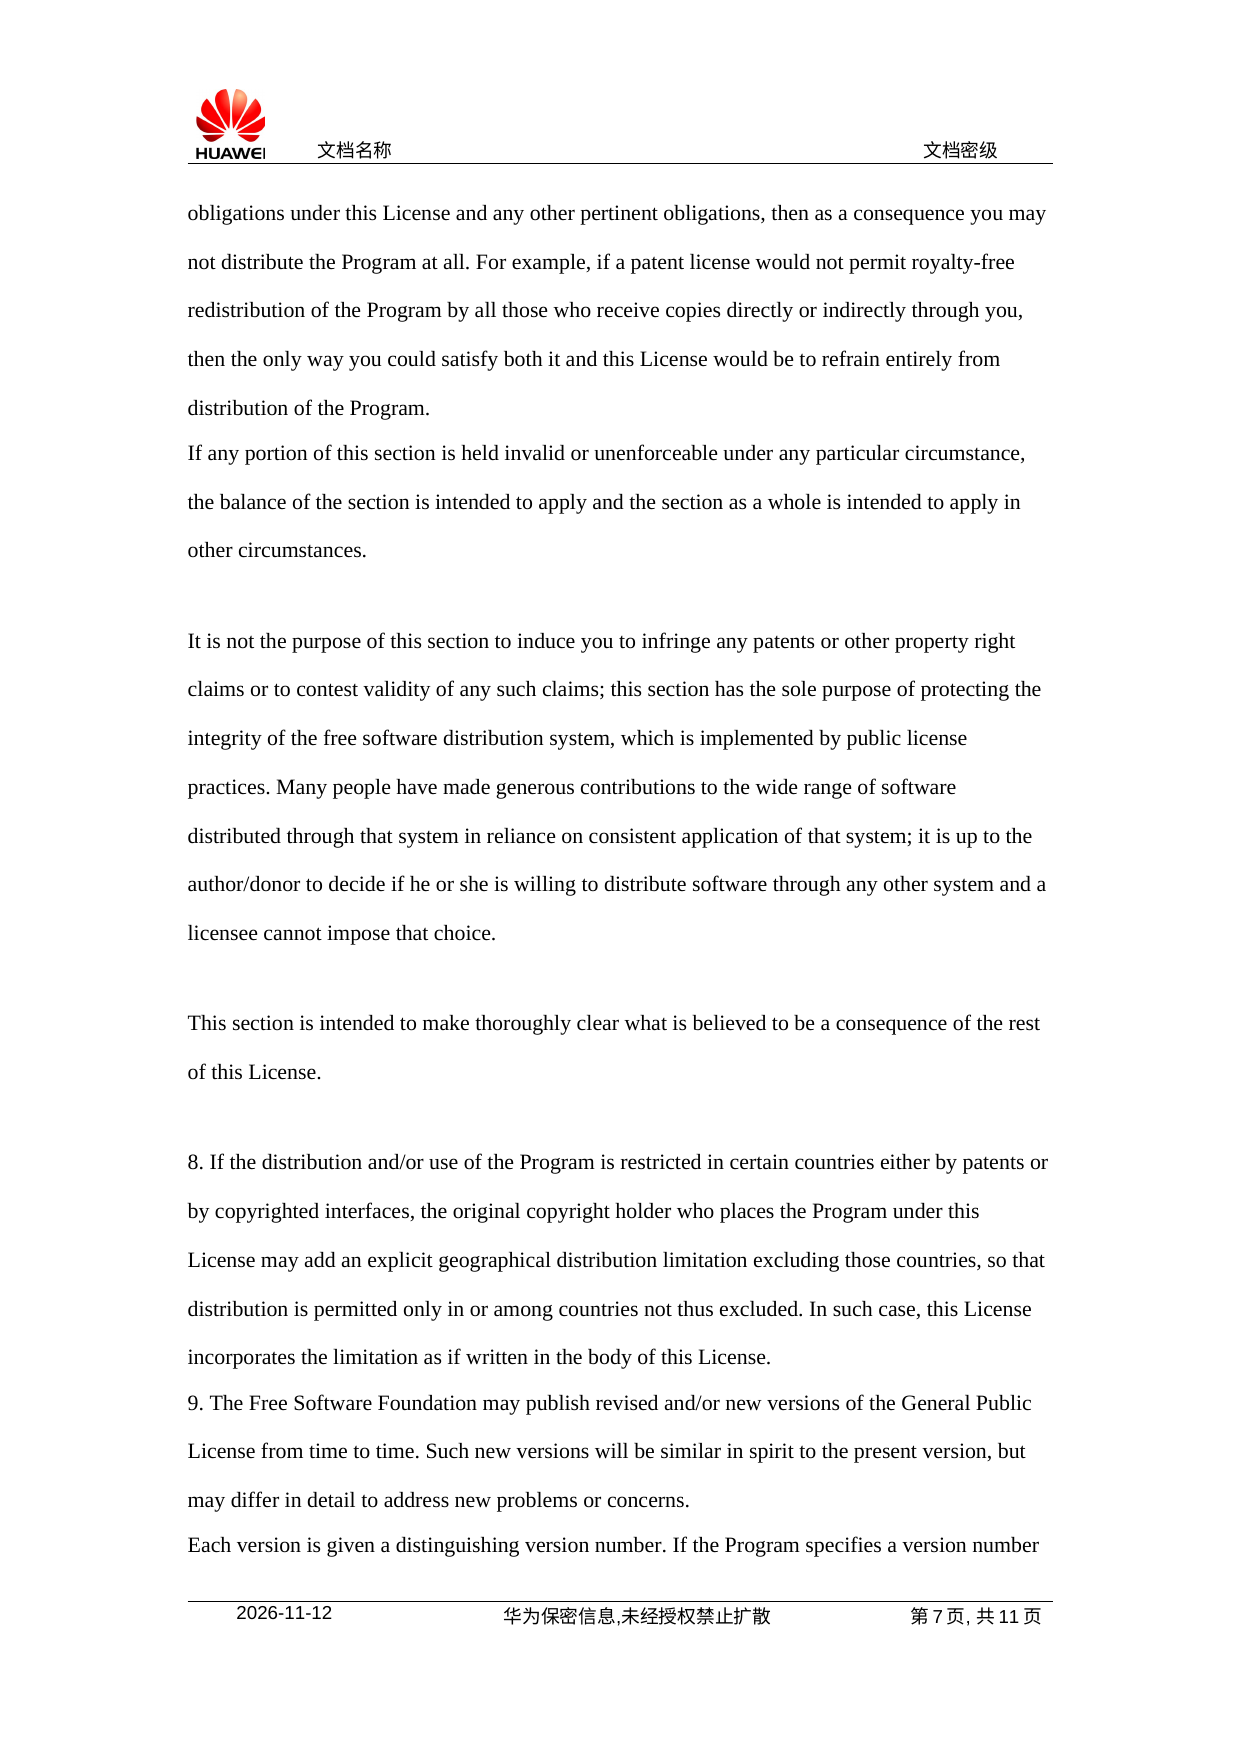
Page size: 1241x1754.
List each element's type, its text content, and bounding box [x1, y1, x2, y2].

picture [196, 89, 265, 159]
text It is not the purpose of this section to induce you to infringe any patents or other property right claims or to contest validity of any such claims; this section has the sole purpose of protecting the integrity of the free software distribution system, which is implemented by public license practices. Many people have made generous contributions to the wide range of software distributed through that system in reliance on consistent application of that system; it is up to the author/donor to decide if he or she is willing to distribute software through any other system and a licensee cannot impose that choice. [187, 624, 1053, 949]
text 9. The Free Software Foundation may publish revised and/or new versions of the General Public License from time to time. Such new versions will be similar in spirit to the present version, but may differ in detail to address new problems or concerns. [187, 1386, 1053, 1516]
text This section is intended to make thoroughly clear what is believed to be a consequence of the rest of this License. [187, 1007, 1053, 1088]
text 8. If the distribution and/or use of the Program is restricted in certain countries either by patents or by copyrighted interfaces, the original copyright holder who places the Program under this License may add an explicit geographical distribution limitation excluding those countries, so that distribution is permitted only in or among countries not thus excluded. In such case, this License incorporates the limitation as if written in the body of this License. [187, 1146, 1053, 1373]
text If any portion of this section is held invalid or unenforceable under any particular circumstance, the balance of the section is intended to apply and the section as a whole is intended to apply in other circumstances. [187, 436, 1053, 566]
